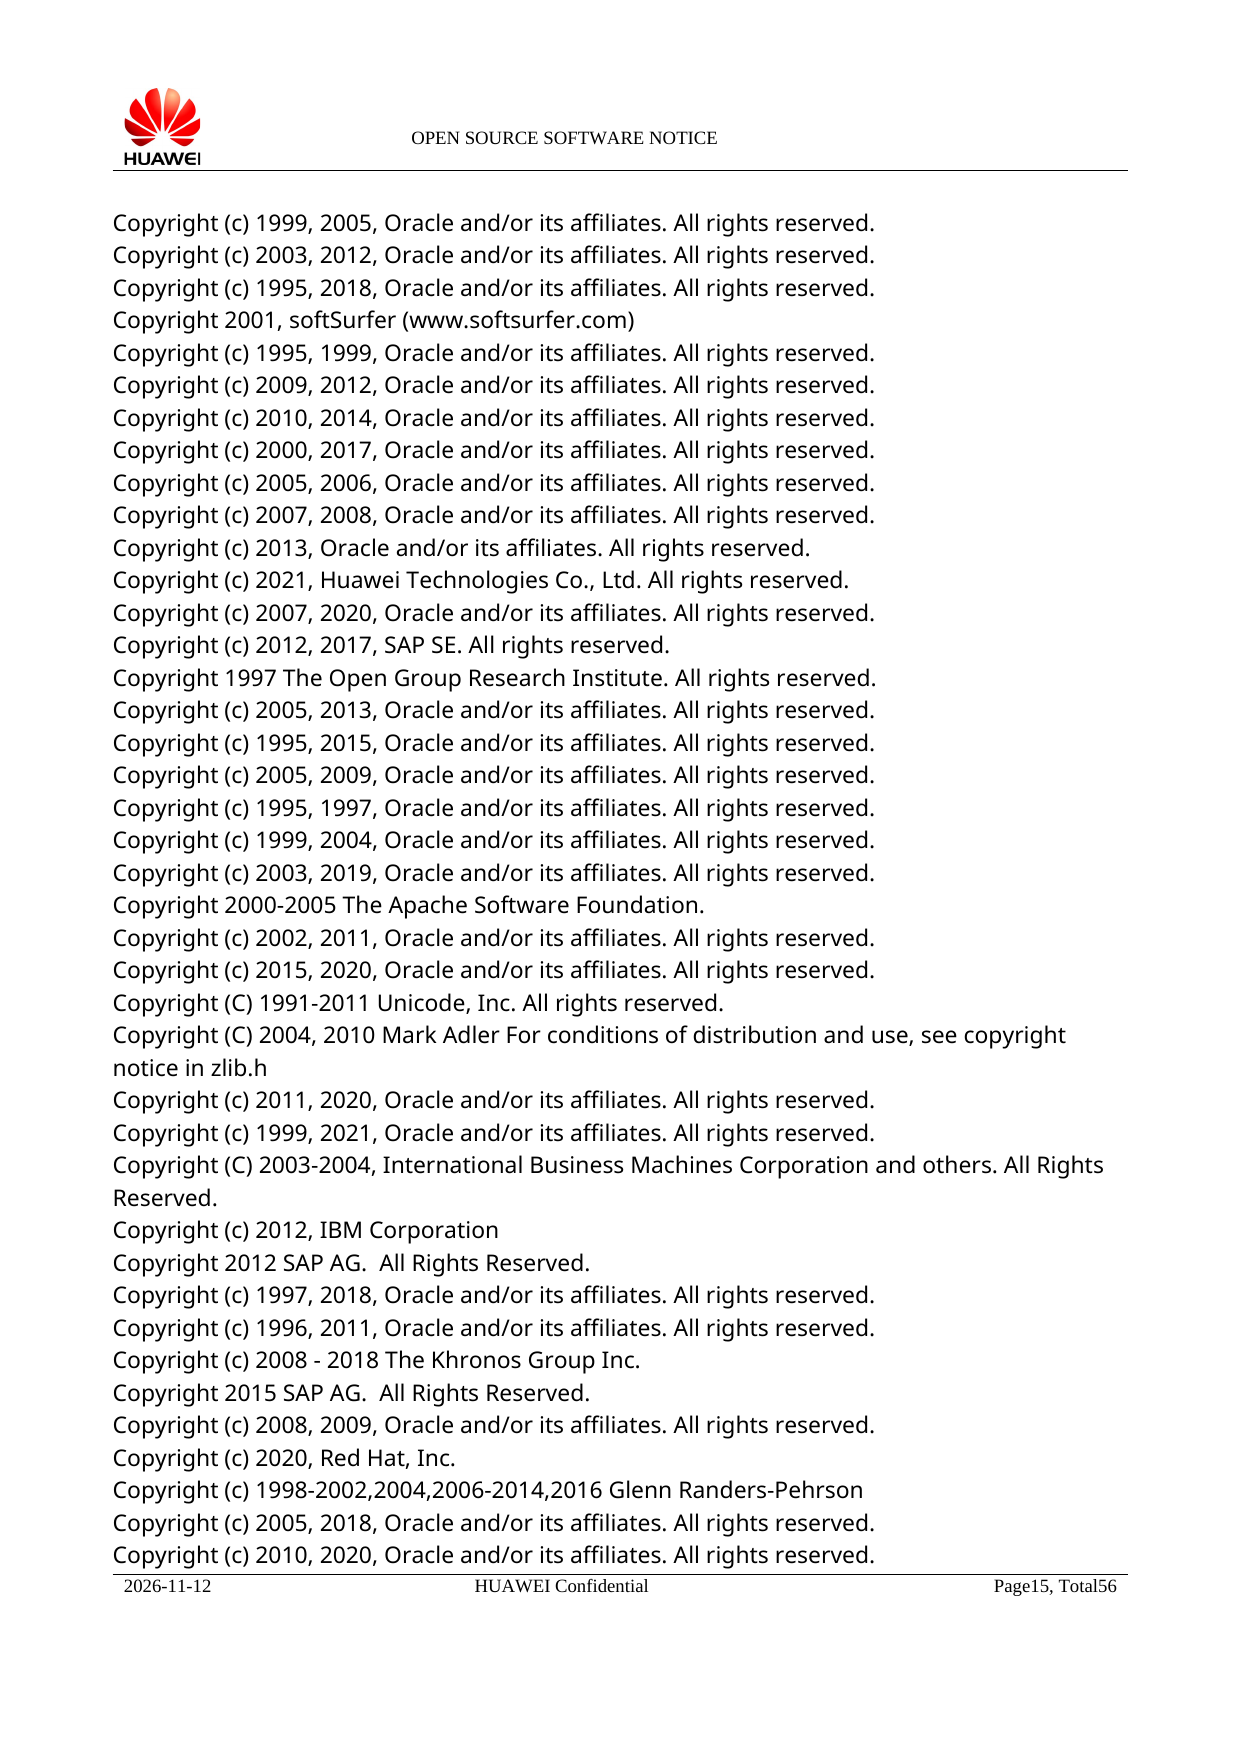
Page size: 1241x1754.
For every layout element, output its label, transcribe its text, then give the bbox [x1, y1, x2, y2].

picture [124, 88, 201, 165]
